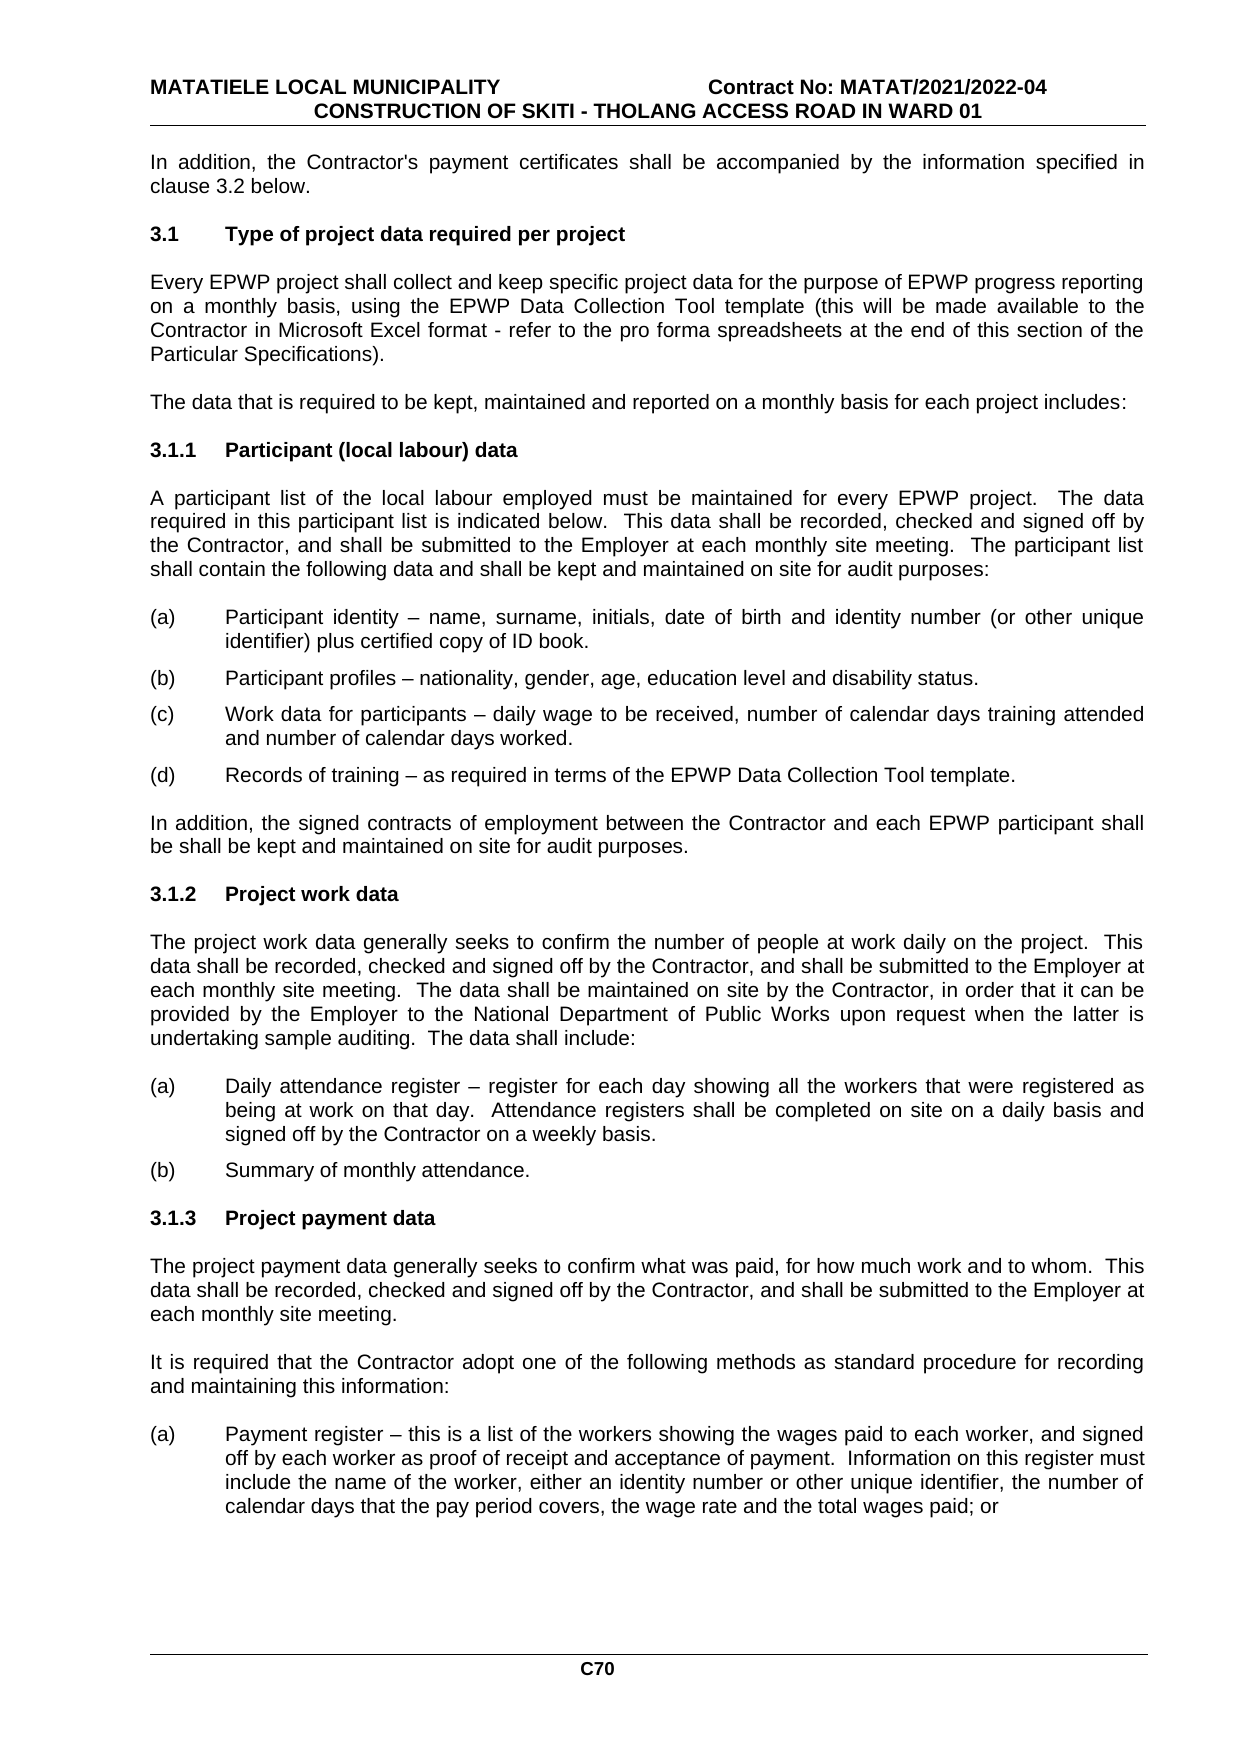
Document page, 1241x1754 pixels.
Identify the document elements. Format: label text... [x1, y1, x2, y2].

text 3.1.3 Project payment data [150, 1206, 1146, 1230]
text (a) Daily attendance register – register for each day showing all the workers that were registered as being at work on that day. Attendance registers shall be completed on site on a daily basis and signed off by the Contractor on a weekly basis. [150, 1074, 1146, 1146]
text In addition, the Contractor's payment certificates shall be accompanied by the information specified in clause 3.2 below. [150, 150, 1146, 198]
text (a) Payment register – this is a list of the workers showing the wages paid to each worker, and signed off by each worker as proof of receipt and acceptance of payment. Information on this register must include the name of the worker, either an identity number or other unique identifier, the number of calendar days that the pay period covers, the wage rate and the total wages paid; or [150, 1422, 1146, 1518]
text (b) Participant profiles – nationality, gender, age, education level and disability status. [150, 666, 1146, 689]
text 3.1 Type of project data required per project [150, 222, 1146, 246]
text The data that is required to be kept, maintained and reported on a monthly basis for each project includes: [150, 389, 1146, 413]
text The project payment data generally seeks to confirm what was paid, for how much work and to whom. This data shall be recorded, checked and signed off by the Contractor, and shall be submitted to the Employer at each monthly site meeting. [150, 1254, 1146, 1326]
text Every EPWP project shall collect and keep specific project data for the purpose of EPWP progress reporting on a monthly basis, using the EPWP Data Collection Tool template (this will be made available to the Contractor in Microsoft Excel format - refer to the pro forma spreadsheets at the end of this section of the Particular Specifications). [150, 270, 1146, 366]
text The project work data generally seeks to confirm the number of people at work daily on the project. This data shall be recorded, checked and signed off by the Contractor, and shall be submitted to the Employer at each monthly site meeting. The data shall be maintained on site by the Contractor, in order that it can be provided by the Employer to the National Department of Public Works upon request when the latter is undertaking sample auditing. The data shall include: [150, 930, 1146, 1050]
text It is required that the Contractor adopt one of the following methods as standard procedure for recording and maintaining this information: [150, 1350, 1146, 1398]
text (b) Summary of monthly attendance. [150, 1158, 1146, 1182]
text 3.1.1 Participant (local labour) data [150, 437, 1146, 461]
text 3.1.2 Project work data [150, 882, 1146, 906]
text (d) Records of training – as required in terms of the EPWP Data Collection Tool template. [150, 762, 1146, 786]
text (a) Participant identity – name, surname, initials, date of birth and identity number (or other unique identifier) plus certified copy of ID book. [150, 605, 1146, 653]
text A participant list of the local labour employed must be maintained for every EPWP project. The data required in this participant list is indicated below. This data shall be recorded, checked and signed off by the Contractor, and shall be submitted to the Employer at each monthly site meeting. The participant list shall contain the following data and shall be kept and maintained on site for audit purposes: [150, 485, 1146, 581]
text In addition, the signed contracts of employment between the Contractor and each EPWP participant shall be shall be kept and maintained on site for audit purposes. [150, 810, 1146, 858]
text (c) Work data for participants – daily wage to be received, number of calendar days training attended and number of calendar days worked. [150, 702, 1146, 750]
